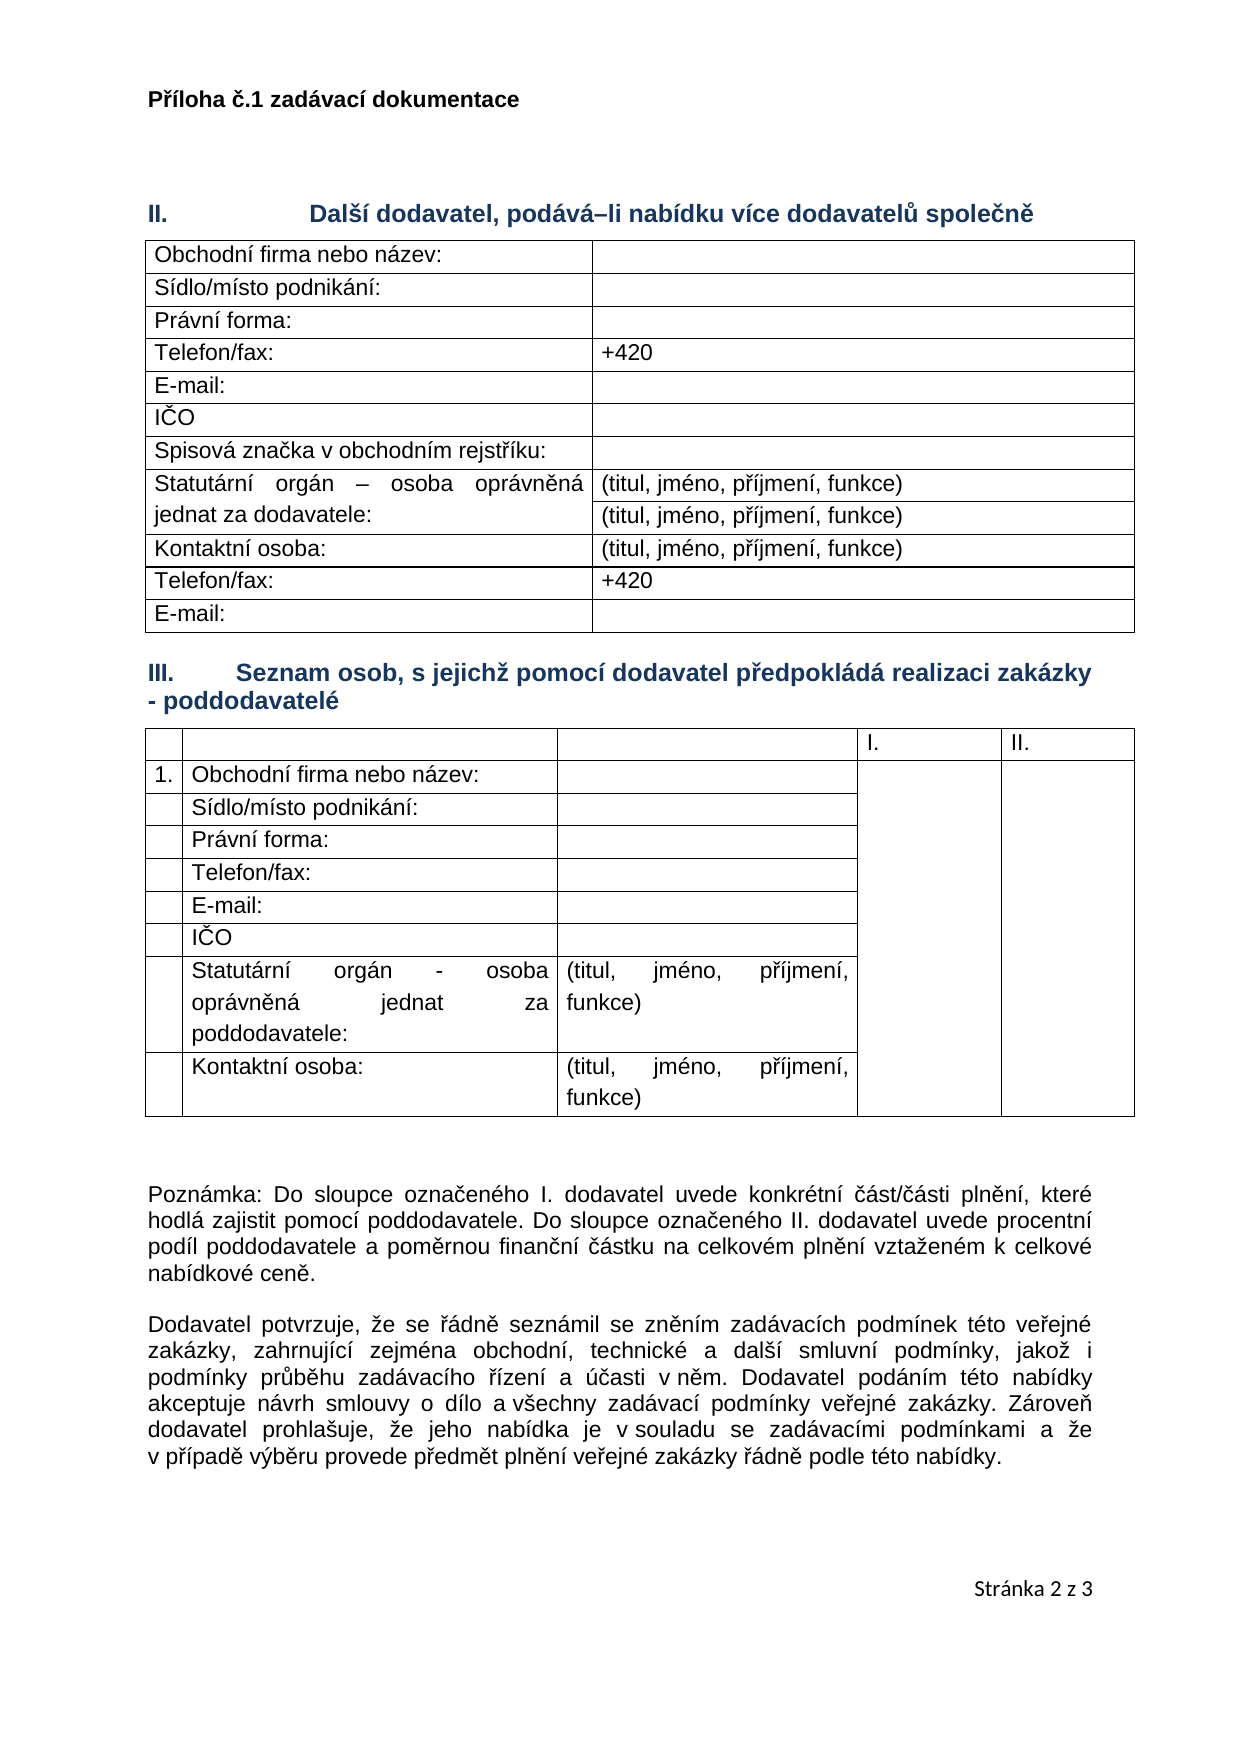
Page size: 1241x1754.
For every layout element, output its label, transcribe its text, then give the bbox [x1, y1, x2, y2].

text Poznámka: Do sloupce označeného I. dodavatel uvede konkrétní část/části plnění, které hodlá zajistit pomocí poddodavatele. Do sloupce označeného II. dodavatel uvede procentní podíl poddodavatele a poměrnou finanční částku na celkovém plnění vztaženém k celkové nabídkové ceně. [148, 1181, 1093, 1286]
table_cell [146, 794, 182, 825]
table_cell [146, 859, 182, 891]
table_cell Statutární orgán - osoba oprávněná jednat za poddodavatele: [183, 957, 557, 1052]
table_header I. [858, 729, 1001, 760]
table_cell (titul, jméno, příjmení, funkce) [593, 535, 1134, 566]
table_cell [593, 437, 1134, 468]
table_cell Telefon/fax: [146, 568, 592, 599]
table_cell [558, 892, 857, 923]
table_cell [558, 826, 857, 858]
table_cell Kontaktní osoba: [183, 1053, 557, 1116]
table_cell [593, 372, 1134, 403]
table_cell +420 [593, 339, 1134, 371]
table_cell [593, 307, 1134, 338]
table_cell Spisová značka v obchodním rejstříku: [146, 437, 592, 468]
table_cell E-mail: [183, 892, 557, 923]
table_cell [146, 892, 182, 923]
table_cell (titul, jméno, příjmení, funkce) [593, 502, 1134, 534]
table_cell Telefon/fax: [146, 339, 592, 371]
table_cell Právní forma: [146, 307, 592, 338]
table_cell [558, 924, 857, 956]
table_cell (titul, jméno, příjmení, funkce) [593, 470, 1134, 501]
table_cell Statutární orgán – osoba oprávněná jednat za dodavatele: [146, 470, 592, 534]
table_header [146, 729, 182, 760]
table_header II. [1002, 729, 1134, 760]
text Dodavatel potvrzuje, že se řádně seznámil se zněním zadávacích podmínek této veřejné zakázky, zahrnující zejména obchodní, technické a další smluvní podmínky, jakož i podmínky průběhu zadávacího řízení a účasti v něm. Dodavatel podáním této nabídky akceptuje návrh smlouvy o dílo a všechny zadávací podmínky veřejné zakázky. Zároveň dodavatel prohlašuje, že jeho nabídka je v souladu se zadávacími podmínkami a že v případě výběru provede předmět plnění veřejné zakázky řádně podle této nabídky. [148, 1311, 1093, 1469]
table_cell IČO [146, 404, 592, 436]
table_cell 1. [146, 761, 182, 793]
table_cell [146, 924, 182, 956]
table_cell E-mail: [146, 600, 592, 632]
table_cell [558, 761, 857, 793]
table_cell IČO [183, 924, 557, 956]
subtitle Další dodavatel, podává–li nabídku více dodavatelů společně [148, 199, 1093, 228]
table_cell Sídlo/místo podnikání: [146, 274, 592, 306]
table_header [593, 241, 1134, 273]
table_cell (titul, jméno, příjmení, funkce) [558, 957, 857, 1052]
table_cell [146, 826, 182, 858]
table_cell Telefon/fax: [183, 859, 557, 891]
table_cell [593, 274, 1134, 306]
table_cell Sídlo/místo podnikání: [183, 794, 557, 825]
subtitle Seznam osob, s jejichž pomocí dodavatel předpokládá realizaci zakázky - poddodavatelé [148, 658, 1093, 715]
table_cell [146, 1053, 182, 1116]
table_cell E-mail: [146, 372, 592, 403]
table_cell Kontaktní osoba: [146, 535, 592, 566]
table_header [183, 729, 557, 760]
table_cell [593, 600, 1134, 632]
table_cell [858, 761, 1001, 1116]
table_cell [146, 957, 182, 1052]
table_cell [1002, 761, 1134, 1116]
table_cell [558, 859, 857, 891]
table_header [558, 729, 857, 760]
table_cell Právní forma: [183, 826, 557, 858]
table_header Obchodní firma nebo název: [146, 241, 592, 273]
table_cell [593, 404, 1134, 436]
table_cell +420 [593, 568, 1134, 599]
table_cell Obchodní firma nebo název: [183, 761, 557, 793]
table_cell [558, 794, 857, 825]
table_cell (titul, jméno, příjmení, funkce) [558, 1053, 857, 1116]
